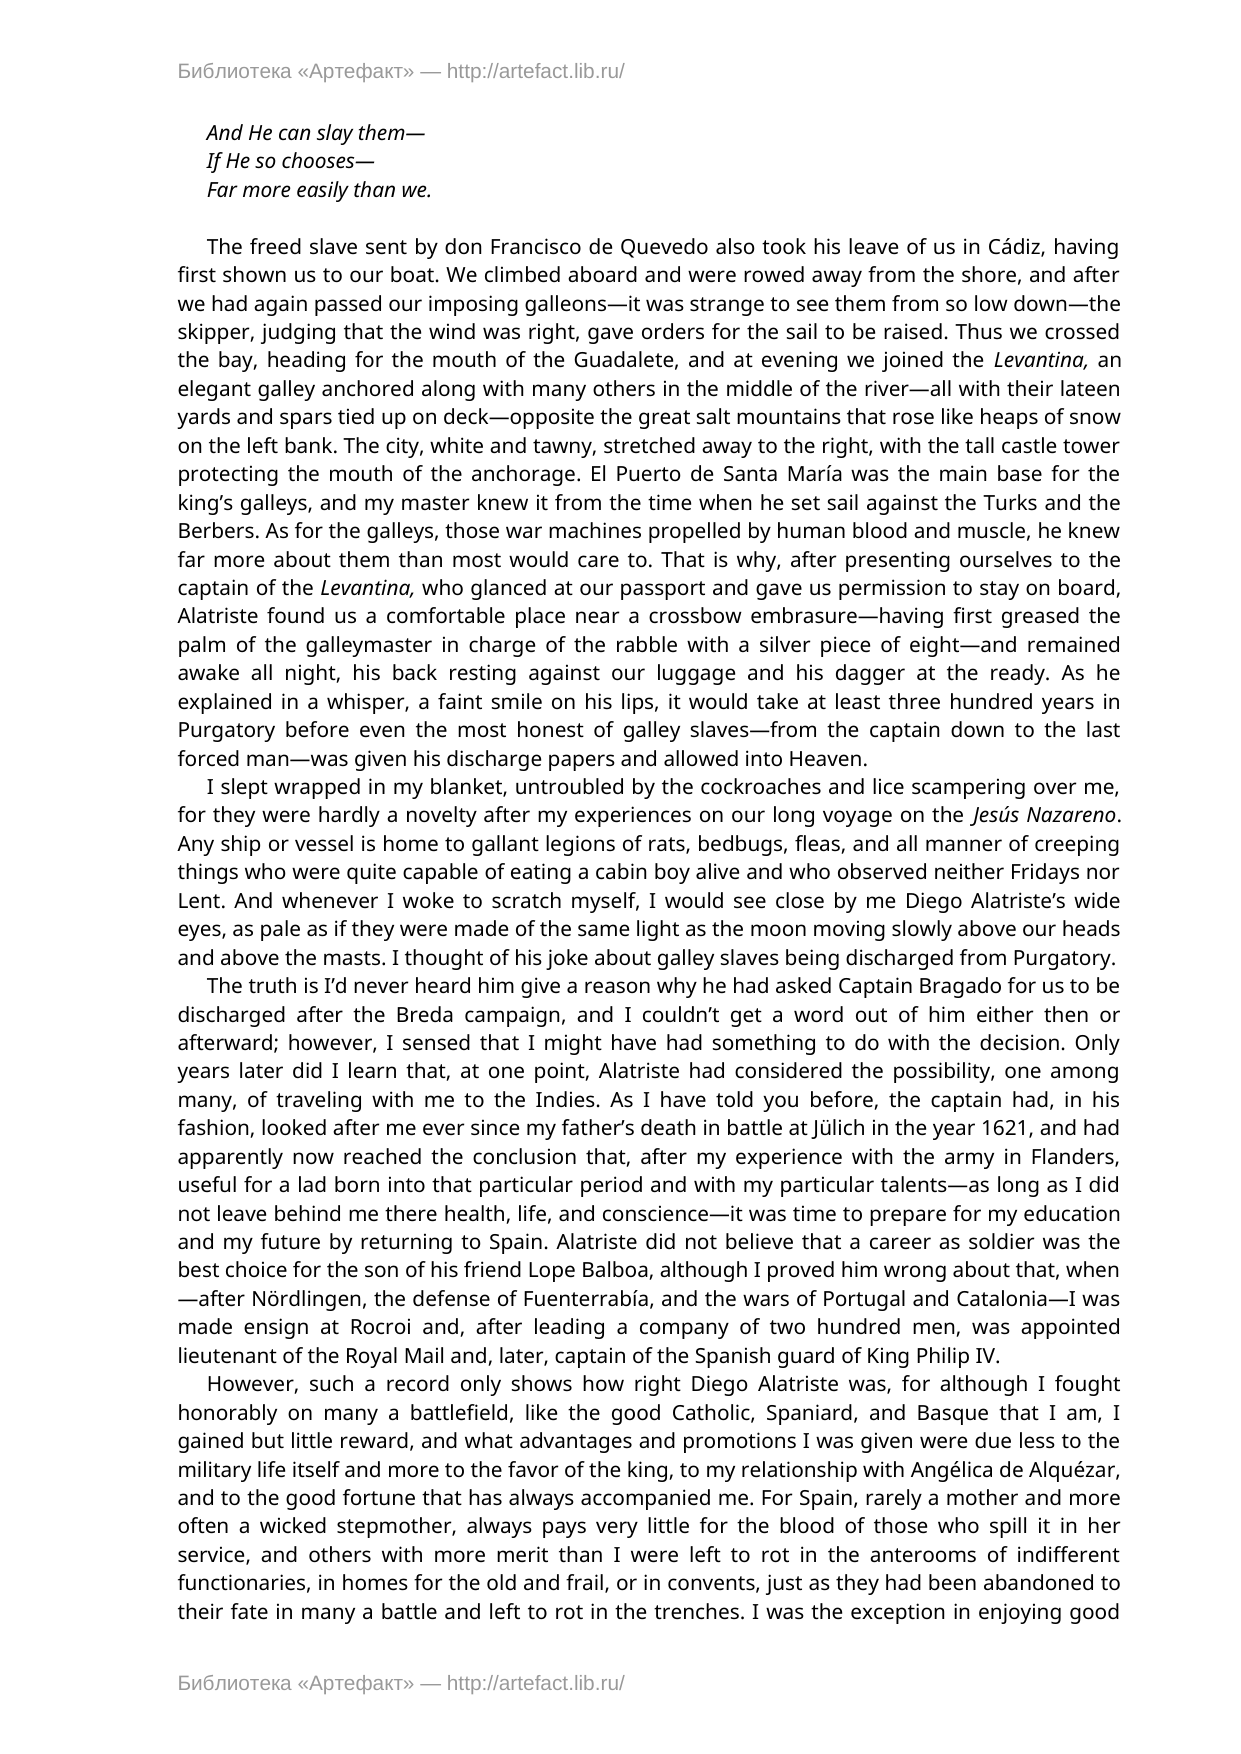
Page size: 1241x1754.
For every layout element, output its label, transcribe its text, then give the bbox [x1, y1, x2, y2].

text If He so chooses— [177, 147, 1122, 175]
text And He can slay them— [177, 118, 1122, 147]
text The freed slave sent by don Francisco de Quevedo also took his leave of us in Cádiz, having first shown us to our boat. We climbed aboard and were rowed away from the shore, and after we had again passed our imposing galleons—it was strange to see them from so low down—the skipper, judging that the wind was right, gave orders for the sail to be raised. Thus we crossed the bay, heading for the mouth of the Guadalete, and at evening we joined the Levantina, an elegant galley anchored along with many others in the middle of the river—all with their lateen yards and spars tied up on deck—opposite the great salt mountains that rose like heaps of snow on the left bank. The city, white and tawny, stretched away to the right, with the tall castle tower protecting the mouth of the anchorage. El Puerto de Santa María was the main base for the king’s galleys, and my master knew it from the time when he set sail against the Turks and the Berbers. As for the galleys, those war machines propelled by human blood and muscle, he knew far more about them than most would care to. That is why, after presenting ourselves to the captain of the Levantina, who glanced at our passport and gave us permission to stay on board, Alatriste found us a comfortable place near a crossbow embrasure—having first greased the palm of the galleymaster in charge of the rabble with a silver piece of eight—and remained awake all night, his back resting against our luggage and his dagger at the ready. As he explained in a whisper, a faint smile on his lips, it would take at least three hundred years in Purgatory before even the most honest of galley slaves—from the captain down to the last forced man—was given his discharge papers and allowed into Heaven. [177, 232, 1122, 772]
text The truth is I’d never heard him give a reason why he had asked Captain Bragado for us to be discharged after the Breda campaign, and I couldn’t get a word out of him either then or afterward; however, I sensed that I might have had something to do with the decision. Only years later did I learn that, at one point, Alatriste had considered the possibility, one among many, of traveling with me to the Indies. As I have told you before, the captain had, in his fashion, looked after me ever since my father’s death in battle at Jülich in the year 1621, and had apparently now reached the conclusion that, after my experience with the army in Flanders, useful for a lad born into that particular period and with my particular talents—as long as I did not leave behind me there health, life, and conscience—it was time to prepare for my education and my future by returning to Spain. Alatriste did not believe that a career as soldier was the best choice for the son of his friend Lope Balboa, although I proved him wrong about that, when—after Nördlingen, the defense of Fuenterrabía, and the wars of Portugal and Catalonia—I was made ensign at Rocroi and, after leading a company of two hundred men, was appointed lieutenant of the Royal Mail and, later, captain of the Spanish guard of King Philip IV. [177, 971, 1122, 1369]
text I slept wrapped in my blanket, untroubled by the cockroaches and lice scampering over me, for they were hardly a novelty after my experiences on our long voyage on the Jesús Nazareno. Any ship or vessel is home to gallant legions of rats, bedbugs, fleas, and all manner of creeping things who were quite capable of eating a cabin boy alive and who observed neither Fridays nor Lent. And whenever I woke to scratch myself, I would see close by me Diego Alatriste’s wide eyes, as pale as if they were made of the same light as the moon moving slowly above our heads and above the masts. I thought of his joke about galley slaves being discharged from Purgatory. [177, 772, 1122, 971]
text Far more easily than we. [177, 175, 1122, 203]
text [177, 1369, 1122, 1625]
